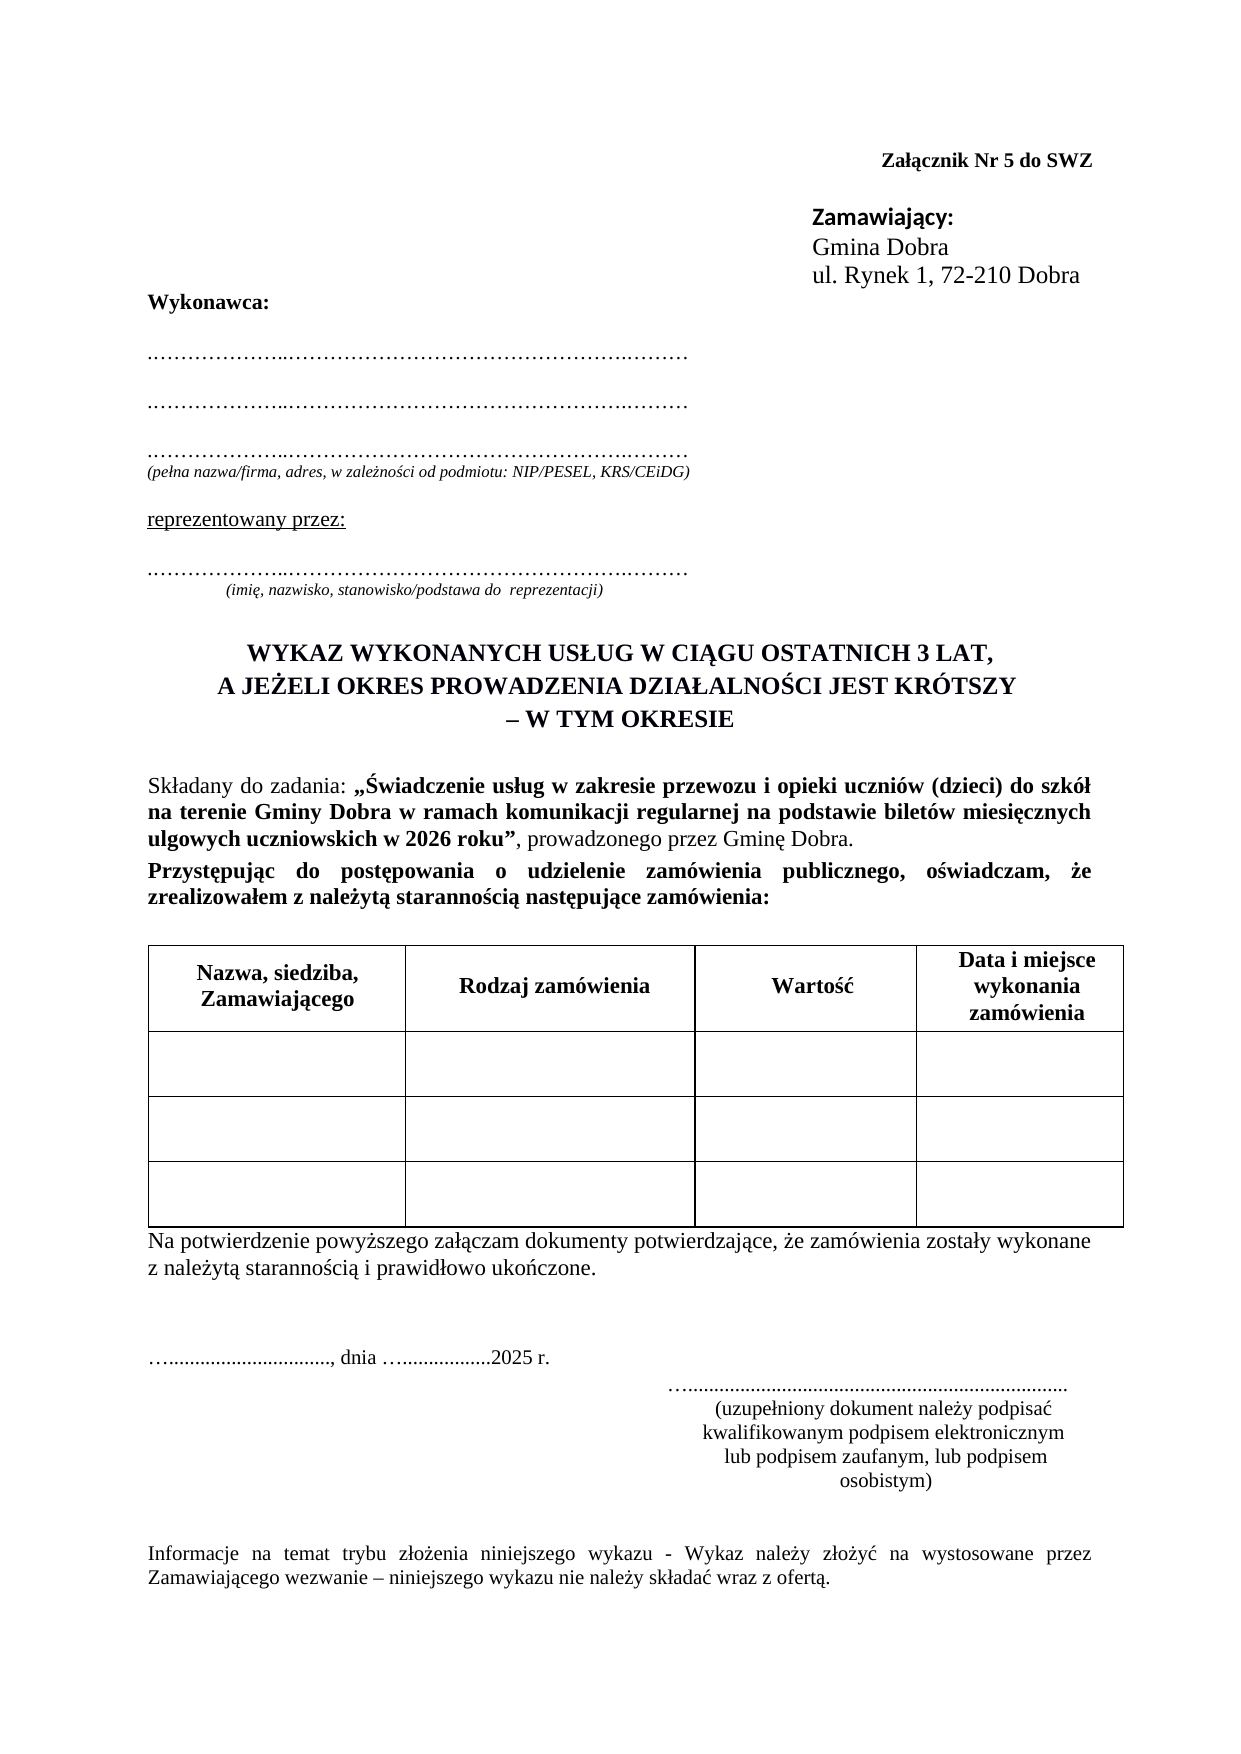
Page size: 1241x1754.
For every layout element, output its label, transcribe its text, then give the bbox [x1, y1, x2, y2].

text …..............................., dnia ….................2025 r. [148, 1345, 1093, 1369]
table_header Data i miejsce wykonania zamówienia [917, 946, 1123, 1031]
text .………………..………………………………………….……… [147, 339, 1093, 364]
text Na potwierdzenie powyższego załączam dokumenty potwierdzające, że zamówienia zostały wykonane z należytą starannością i prawidłowo ukończone. [148, 1228, 1093, 1280]
table_cell [406, 1097, 694, 1161]
table_header Rodzaj zamówienia [406, 946, 694, 1031]
text Zamawiający: Gmina Dobra [812, 201, 1093, 261]
table_cell [149, 1032, 405, 1096]
text Przystępując do postępowania o udzielenie zamówienia publicznego, oświadczam, że zrealizowałem z należytą starannością następujące zamówienia: [148, 857, 1093, 909]
text Wykonawca: [147, 289, 1093, 314]
table_cell [917, 1032, 1123, 1096]
text Informacje na temat trybu złożenia niniejszego wykazu - Wykaz należy złożyć na wystosowane przez Zamawiającego wezwanie – niniejszego wykazu nie należy składać wraz z ofertą. [148, 1541, 1093, 1589]
table_cell [406, 1162, 694, 1226]
text …......................................................................... (uzupełniony dokument należy podpisać kwalifikowanym podpisem elektronicznym lub podpisem zaufanym, lub podpisem osobistym) [642, 1371, 1093, 1492]
text .………………..………………………………………….……… [147, 556, 1093, 580]
table_cell [696, 1162, 916, 1226]
text reprezentowany przez: [147, 506, 1093, 531]
table_cell [149, 1097, 405, 1161]
text (imię, nazwisko, stanowisko/podstawa do reprezentacji) [147, 580, 679, 599]
text .………………..………………………………………….……… [147, 389, 1093, 413]
table_cell [696, 1097, 916, 1161]
table_cell [406, 1032, 694, 1096]
table_cell [917, 1162, 1123, 1226]
text (pełna nazwa/firma, adres, w zależności od podmiotu: NIP/PESEL, KRS/CEiDG) [147, 462, 709, 481]
text Załącznik Nr 5 do SWZ [147, 148, 1093, 172]
text Składany do zadania: „Świadczenie usług w zakresie przewozu i opieki uczniów (dzieci) do szkół na terenie Gminy Dobra w ramach komunikacji regularnej na podstawie biletów miesięcznych ulgowych uczniowskich w 2026 roku”, prowadzonego przez Gminę Dobra. [148, 772, 1093, 851]
text .………………..………………………………………….……… [147, 438, 1093, 462]
table_cell [696, 1032, 916, 1096]
table_header Wartość [696, 946, 916, 1031]
table_cell [149, 1162, 405, 1226]
text ul. Rynek 1, 72-210 Dobra [812, 261, 1093, 289]
table_header Nazwa, siedziba, Zamawiającego [149, 946, 405, 1031]
text WYKAZ WYKONANYCH USŁUG W CIĄGU OSTATNICH 3 LAT, A JEŻELI OKRES PROWADZENIA DZIAŁALNOŚCI JEST KRÓTSZY – W TYM OKRESIE [148, 638, 1093, 732]
table_cell [917, 1097, 1123, 1161]
